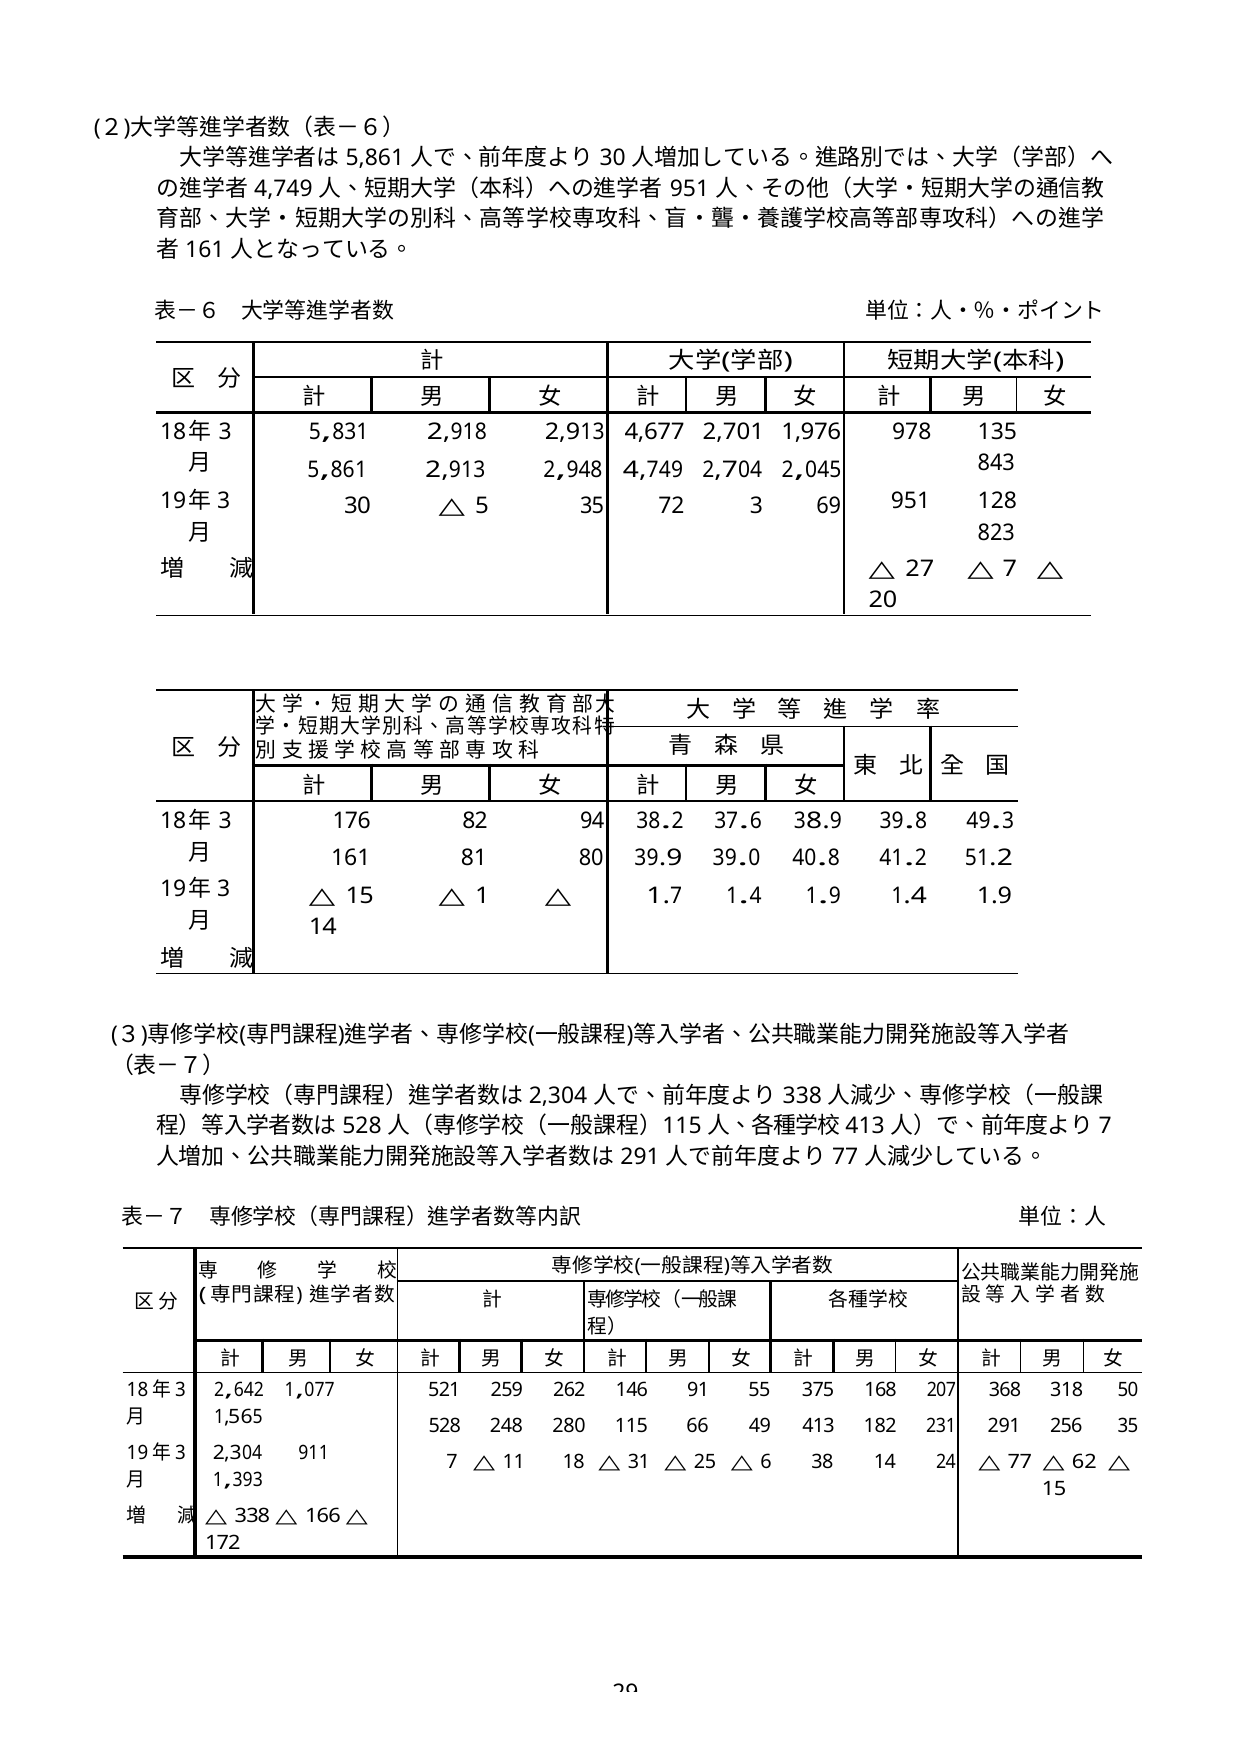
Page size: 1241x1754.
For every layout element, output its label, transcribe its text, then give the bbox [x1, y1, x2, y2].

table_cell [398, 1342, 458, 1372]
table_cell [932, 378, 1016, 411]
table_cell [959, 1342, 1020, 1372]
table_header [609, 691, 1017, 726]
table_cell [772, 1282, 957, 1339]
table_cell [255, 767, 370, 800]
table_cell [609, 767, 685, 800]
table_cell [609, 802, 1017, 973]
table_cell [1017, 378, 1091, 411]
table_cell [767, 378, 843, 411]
text 大学等進学者は 5,861 人で、前年度より 30 人増加している。進路別では、大学（学部）へ [179, 141, 1240, 172]
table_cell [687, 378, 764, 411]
text (３)専修学校(専門課程)進学者、専修学校(一般課程)等入学者、公共職業能力開発施設等入学者 [111, 1018, 1240, 1049]
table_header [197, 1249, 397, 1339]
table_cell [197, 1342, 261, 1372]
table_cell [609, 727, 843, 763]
text （表－７） [111, 1049, 1240, 1079]
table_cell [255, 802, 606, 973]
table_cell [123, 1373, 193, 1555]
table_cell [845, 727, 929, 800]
text の進学者 4,749 人、短期大学（本科）への進学者 951 人、その他（大学・短期大学の通信教育部、大学・短期大学の別科、高等学校専攻科、盲・聾・養護学校高等部専攻科）への進学者 161 人となっている。 [156, 172, 1106, 264]
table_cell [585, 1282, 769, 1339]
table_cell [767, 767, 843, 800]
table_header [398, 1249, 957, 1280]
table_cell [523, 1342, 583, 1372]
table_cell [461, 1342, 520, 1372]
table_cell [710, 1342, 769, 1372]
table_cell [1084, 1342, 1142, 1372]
text (２)大学等進学者数（表－６） [93, 111, 1240, 141]
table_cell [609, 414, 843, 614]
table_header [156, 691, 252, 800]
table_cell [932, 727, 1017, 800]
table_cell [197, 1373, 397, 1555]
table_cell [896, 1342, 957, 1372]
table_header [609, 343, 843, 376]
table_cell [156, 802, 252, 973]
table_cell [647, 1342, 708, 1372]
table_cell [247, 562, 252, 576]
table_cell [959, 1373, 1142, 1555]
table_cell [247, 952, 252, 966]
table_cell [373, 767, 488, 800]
text 専修学校（専門課程）進学者数は 2,304 人で、前年度より 338 人減少、専修学校（一般課 [179, 1079, 1240, 1109]
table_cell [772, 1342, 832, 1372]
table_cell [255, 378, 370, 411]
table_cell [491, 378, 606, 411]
text 人増加、公共職業能力開発施設等入学者数は 291 人で前年度より 77 人減少している。 [156, 1140, 1240, 1170]
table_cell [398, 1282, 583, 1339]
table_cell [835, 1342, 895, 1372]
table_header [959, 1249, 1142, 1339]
text 程）等入学者数は 528 人（専修学校（一般課程）115 人、各種学校 413 人）で、前年度より 7 [156, 1109, 1240, 1140]
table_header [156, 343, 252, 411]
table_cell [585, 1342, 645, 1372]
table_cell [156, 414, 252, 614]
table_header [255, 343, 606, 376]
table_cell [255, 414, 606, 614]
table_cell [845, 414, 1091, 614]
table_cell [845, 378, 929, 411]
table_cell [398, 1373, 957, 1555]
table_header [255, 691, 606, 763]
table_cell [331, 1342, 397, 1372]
text 表－７ 専修学校（専門課程）進学者数等内訳 単位：人 [81, 1201, 1146, 1231]
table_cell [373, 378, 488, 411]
text 表－６ 大学等進学者数 単位：人・％・ポイント [154, 295, 1240, 325]
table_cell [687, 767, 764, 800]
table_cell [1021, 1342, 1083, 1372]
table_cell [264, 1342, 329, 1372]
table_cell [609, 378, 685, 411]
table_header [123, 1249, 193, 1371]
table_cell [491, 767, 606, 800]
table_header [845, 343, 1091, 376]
